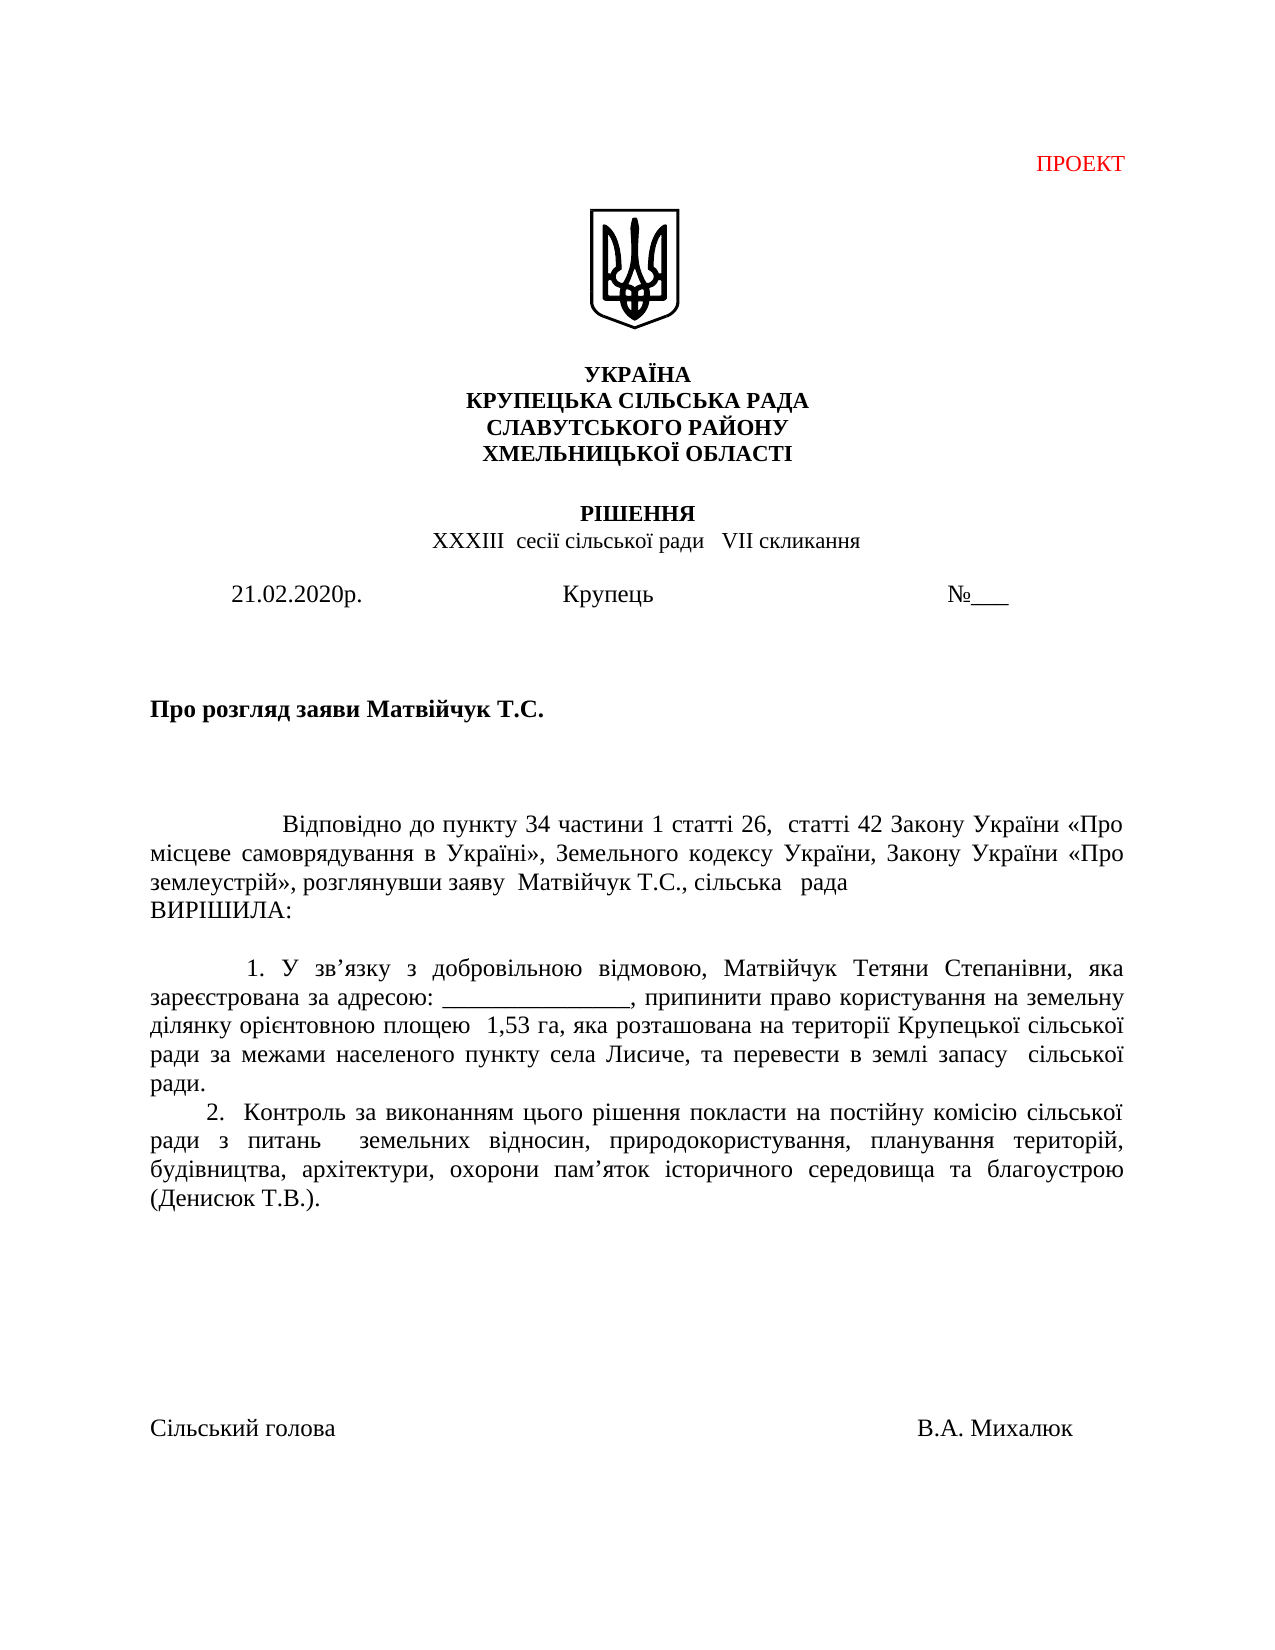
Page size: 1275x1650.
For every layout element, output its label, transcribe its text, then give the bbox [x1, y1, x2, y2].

text 2. Контроль за виконанням цього рішення покласти на постійну комісію сільської ради з питань земельних відносин, природокористування, планування територій, будівництва, архітектури, охорони пам’яток історичного середовища та благоустрою (Денисюк Т.В.). [150, 1097, 1125, 1212]
text ПРОЕКТ [150, 150, 1125, 176]
text РІШЕННЯ [150, 500, 1125, 527]
text ВИРІШИЛА: [150, 896, 1125, 924]
text КРУПЕЦЬКА СІЛЬСЬКА РАДА [150, 387, 1125, 413]
text УКРАЇНА [150, 361, 1125, 387]
text 1. У зв’язку з добровільною відмовою, Матвійчук Тетяни Степанівни, яка зареєстрована за адресою: _______________, припинити право користування на земельну ділянку орієнтовною площею 1,53 га, яка розташована на території Крупецької сільської ради за межами населеного пункту села Лисиче, та перевести в землі запасу сільської ради. [150, 953, 1125, 1097]
text ХМЕЛЬНИЦЬКОЇ ОБЛАСТІ [150, 440, 1125, 466]
text Сільський голова В.А. Михалюк [150, 1413, 1125, 1442]
text ХХХІІІ сесії сільської ради VII скликання [150, 527, 1125, 553]
text СЛАВУТСЬКОГО РАЙОНУ [150, 413, 1125, 440]
text Відповідно до пункту 34 частини 1 статті 26, статті 42 Закону України «Про місцеве самоврядування в Україні», Земельного кодексу України, Закону України «Про землеустрій», розглянувши заяву Матвійчук Т.С., сільська рада [150, 809, 1125, 896]
text 21.02.2020р. Крупець №___ [150, 579, 1125, 608]
text Про розгляд заяви Матвійчук Т.С. [150, 694, 1125, 723]
